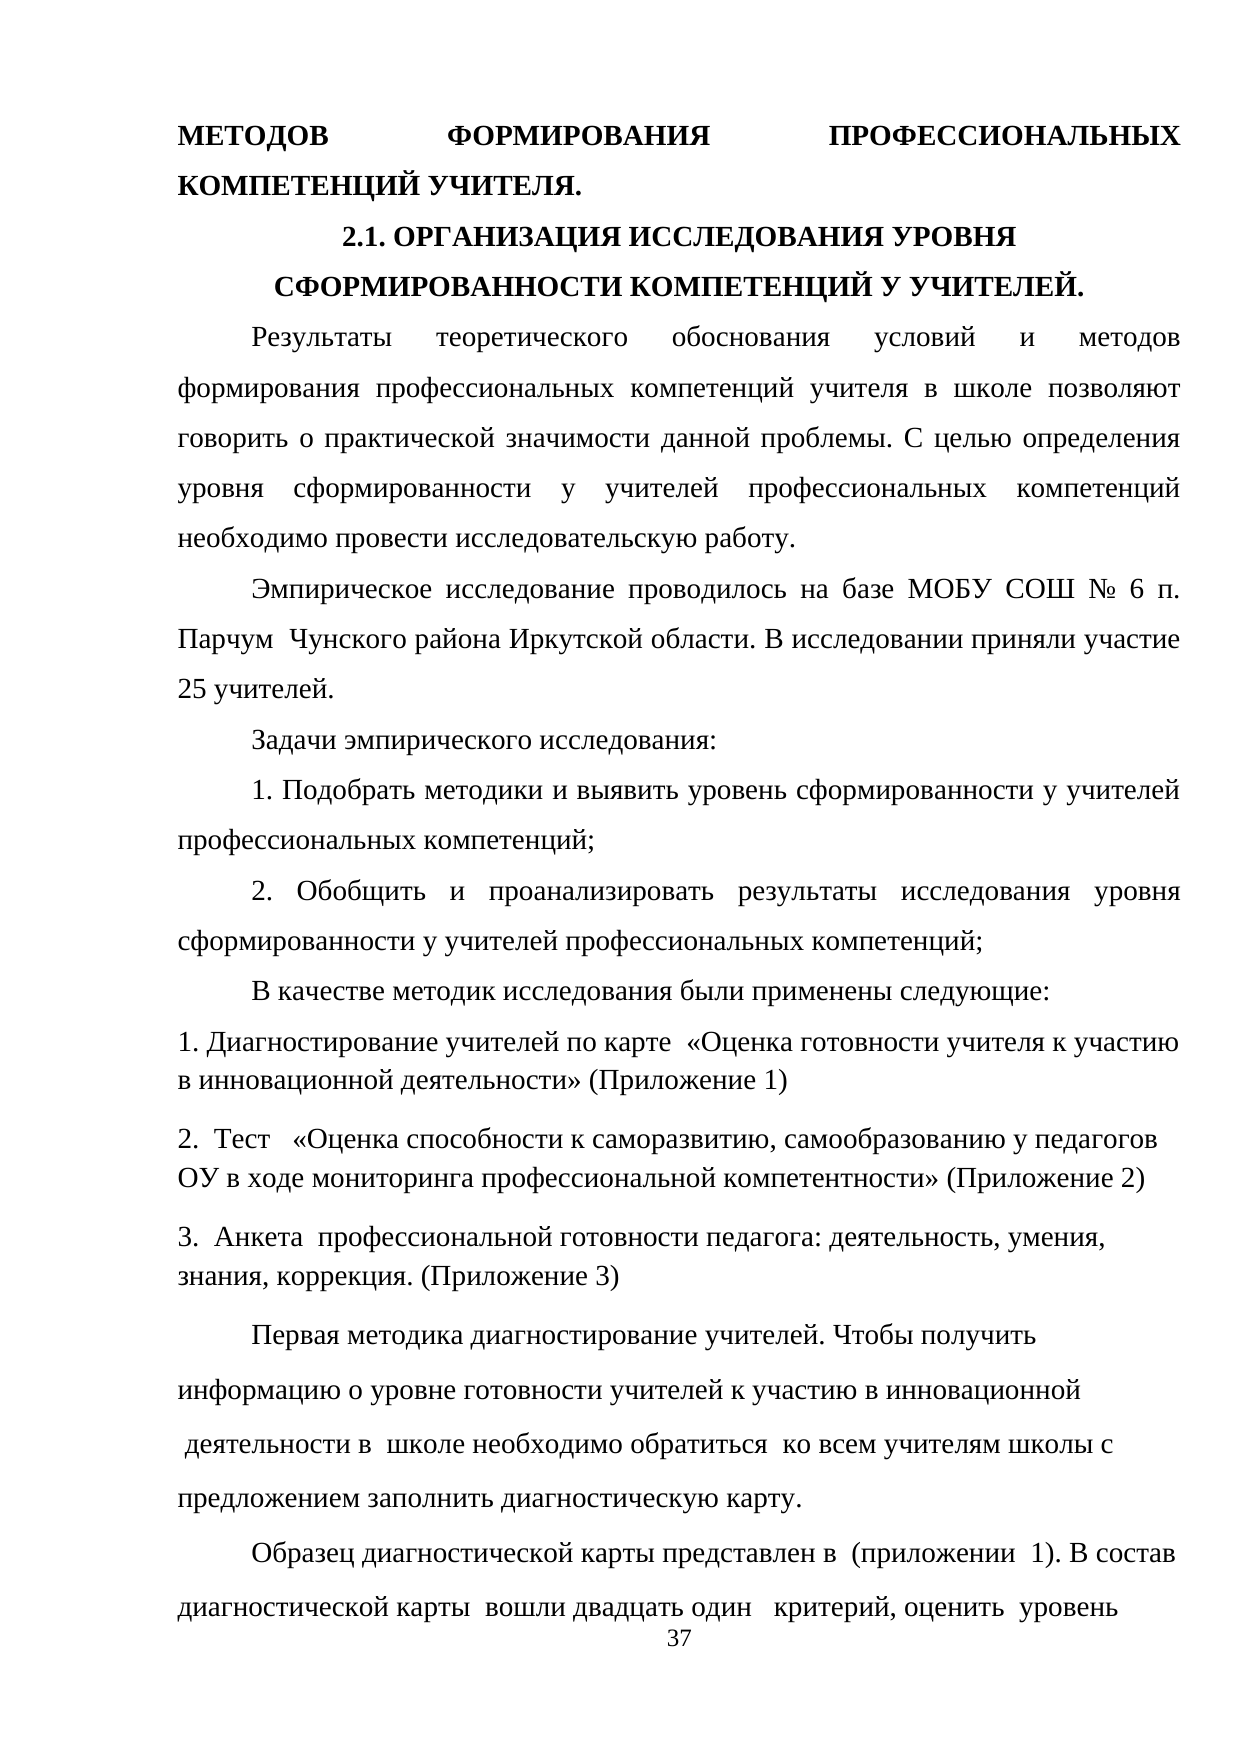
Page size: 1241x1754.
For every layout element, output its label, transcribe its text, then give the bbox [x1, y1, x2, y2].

text 2. Тест «Оценка способности к саморазвитию, самообразованию у педагогов ОУ в ходе мониторинга профессиональной компетентности» (Приложение 2) [177, 1122, 1181, 1194]
text Эмпирическое исследование проводилось на базе МОБУ СОШ № 6 п. Парчум Чунского района Иркутской области. В исследовании приняли участие 25 учителей. [177, 571, 1181, 705]
text Первая методика диагностирование учителей. Чтобы получить [177, 1317, 1181, 1351]
text 1. Диагностирование учителей по карте «Оценка готовности учителя к участию в инновационной деятельности» (Приложение 1) [177, 1024, 1181, 1096]
text 1. Подобрать методики и выявить уровень сформированности у учителей профессиональных компетенций; [177, 772, 1181, 856]
text Образец диагностической карты представлен в (приложении 1). В состав [177, 1535, 1181, 1568]
text 2.1. ОРГАНИЗАЦИЯ ИССЛЕДОВАНИЯ УРОВНЯ СФОРМИРОВАННОСТИ КОМПЕТЕНЦИЙ У УЧИТЕЛЕЙ. [177, 219, 1181, 303]
text 3. Анкета профессиональной готовности педагога: деятельность, умения, знания, коррекция. (Приложение 3) [177, 1219, 1181, 1292]
text информацию о уровне готовности учителей к участию в инновационной [177, 1372, 1181, 1405]
text Результаты теоретического обоснования условий и методов формирования профессиональных компетенций учителя в школе позволяют говорить о практической значимости данной проблемы. С целью определения уровня сформированности у учителей профессиональных компетенций необходимо провести исследовательскую работу. [177, 319, 1181, 554]
text деятельности в школе необходимо обратиться ко всем учителям школы с [177, 1426, 1181, 1460]
text предложением заполнить диагностическую карту. [177, 1481, 1181, 1514]
text В качестве методик исследования были применены следующие: [177, 973, 1181, 1007]
text 2. Обобщить и проанализировать результаты исследования уровня сформированности у учителей профессиональных компетенций; [177, 873, 1181, 957]
text Задачи эмпирического исследования: [177, 722, 1181, 755]
text диагностической карты вошли двадцать один критерий, оценить уровень [177, 1589, 1181, 1623]
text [177, 118, 1181, 202]
